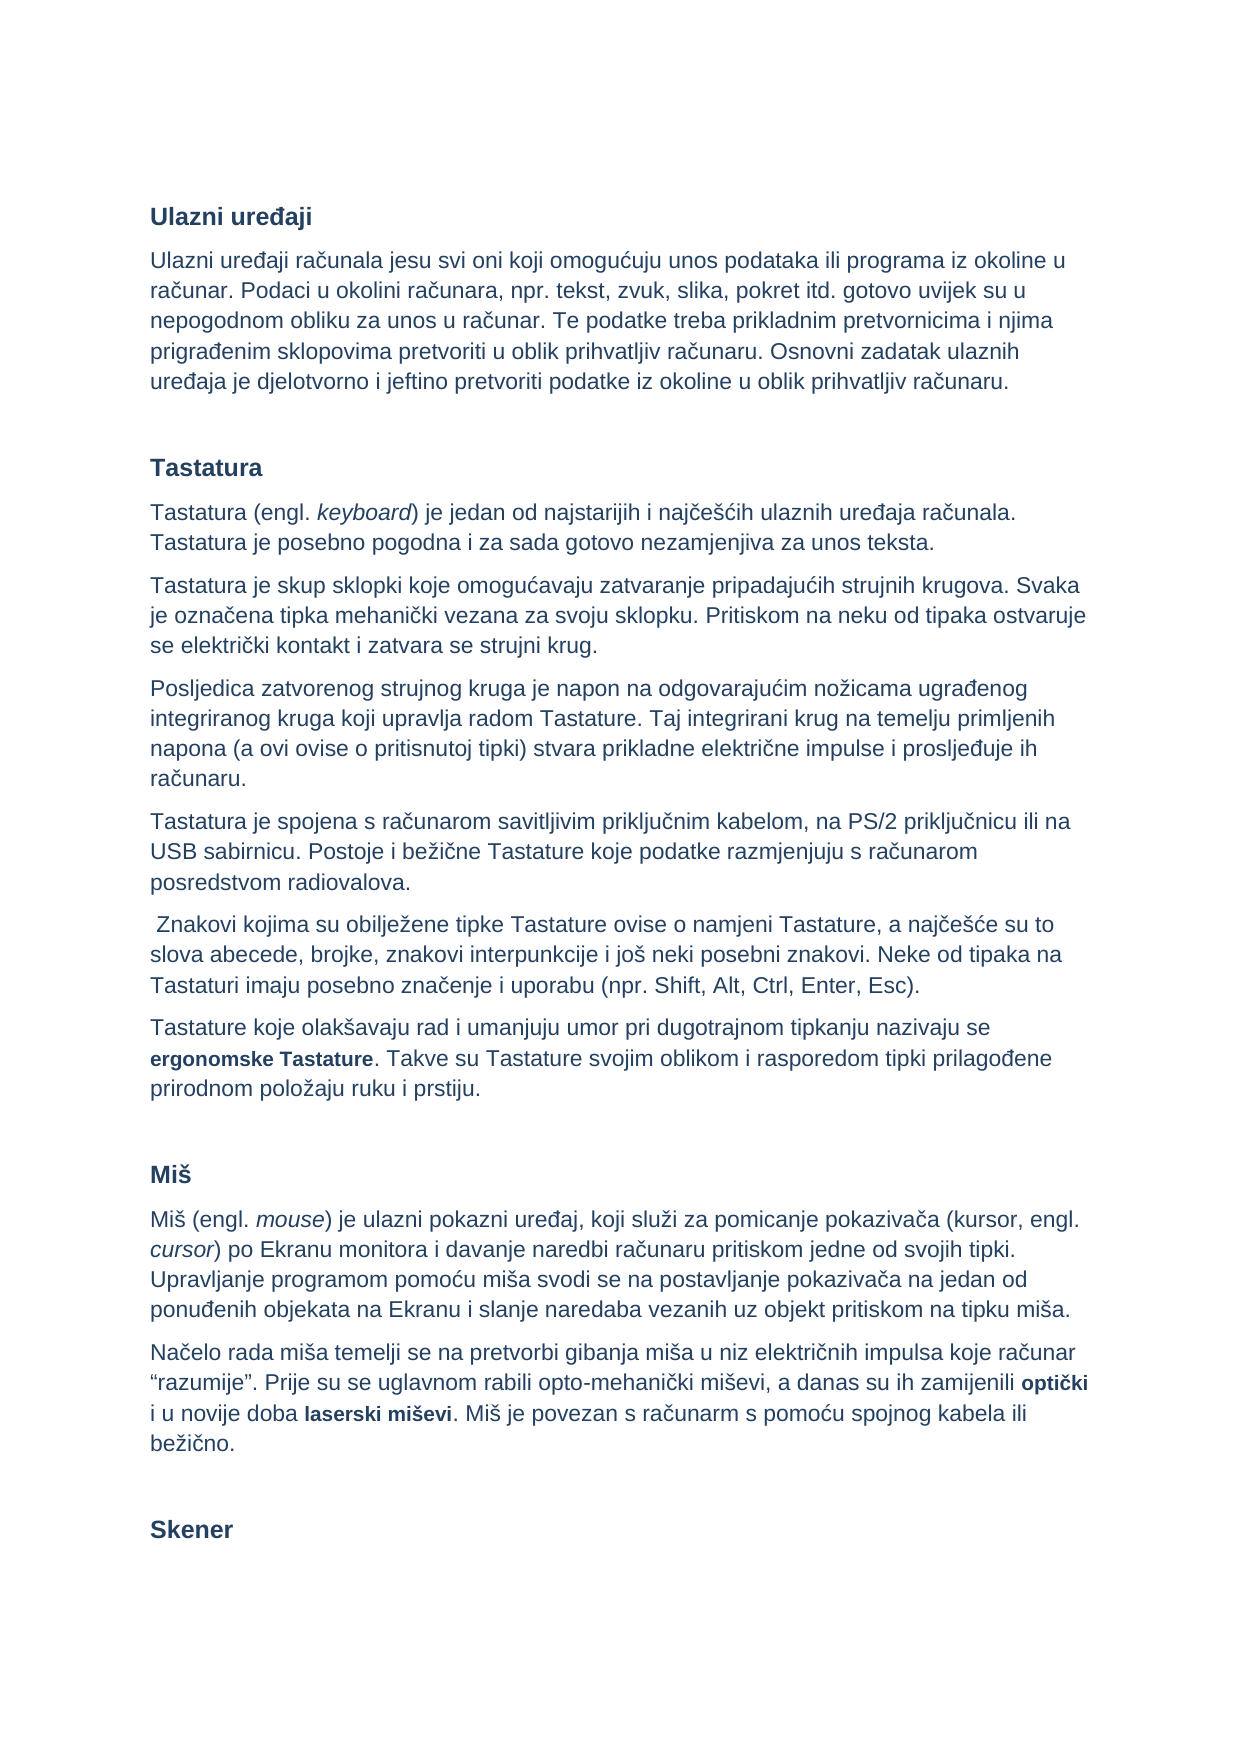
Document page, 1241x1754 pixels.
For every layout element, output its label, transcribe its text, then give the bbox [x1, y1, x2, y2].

text Tastatura (engl. keyboard) je jedan od najstarijih i najčešćih ulaznih uređaja računala. Tastatura je posebno pogodna i za sada gotovo nezamjenjiva za unos teksta. [150, 499, 1090, 555]
text Tastatura je spojena s računarom savitljivim priključnim kabelom, na PS/2 priključnicu ili na USB sabirnicu. Postoje i bežične Tastature koje podatke razmjenjuju s računarom posredstvom radiovalova. [150, 808, 1090, 895]
text Tastatura [150, 453, 1090, 482]
text Tastatura je skup sklopki koje omogućavaju zatvaranje pripadajućih strujnih krugova. Svaka je označena tipka mehanički vezana za svoju sklopku. Pritiskom na neku od tipaka ostvaruje se električki kontakt i zatvara se strujni krug. [150, 572, 1090, 658]
text Miš [150, 1160, 1090, 1189]
text Skener [150, 1515, 1090, 1544]
text Tastature koje olakšavaju rad i umanjuju umor pri dugotrajnom tipkanju nazivaju se ergonomske Tastature. Takve su Tastature svojim oblikom i rasporedom tipki prilagođene prirodnom položaju ruku i prstiju. [150, 1014, 1090, 1101]
text Znakovi kojima su obilježene tipke Tastature ovise o namjeni Tastature, a najčešće su to slova abecede, brojke, znakovi interpunkcije i još neki posebni znakovi. Neke od tipaka na Tastaturi imaju posebno značenje i uporabu (npr. Shift, Alt, Ctrl, Enter, Esc). [150, 911, 1090, 998]
text Ulazni uređaji [150, 201, 1090, 230]
text Ulazni uređaji računala jesu svi oni koji omogućuju unos podataka ili programa iz okoline u računar. Podaci u okolini računara, npr. tekst, zvuk, slika, pokret itd. gotovo uvijek su u nepogodnom obliku za unos u računar. Te podatke treba prikladnim pretvornicima i njima prigrađenim sklopovima pretvoriti u oblik prihvatljiv računaru. Osnovni zadatak ulaznih uređaja je djelotvorno i jeftino pretvoriti podatke iz okoline u oblik prihvatljiv računaru. [150, 247, 1090, 394]
text Posljedica zatvorenog strujnog kruga je napon na odgovarajućim nožicama ugrađenog integriranog kruga koji upravlja radom Tastature. Taj integrirani krug na temelju primljenih napona (a ovi ovise o pritisnutoj tipki) stvara prikladne električne impulse i prosljeđuje ih računaru. [150, 675, 1090, 792]
text Miš (engl. mouse) je ulazni pokazni uređaj, koji služi za pomicanje pokazivača (kursor, engl. cursor) po Ekranu monitora i davanje naredbi računaru pritiskom jedne od svojih tipki. Upravljanje programom pomoću miša svodi se na postavljanje pokazivača na jedan od ponuđenih objekata na Ekranu i slanje naredaba vezanih uz objekt pritiskom na tipku miša. [150, 1206, 1090, 1323]
text Načelo rada miša temelji se na pretvorbi gibanja miša u niz električnih impulsa koje računar “razumije”. Prije su se uglavnom rabili opto‑mehanički miševi, a danas su ih zamijenili optički i u novije doba laserski miševi. Miš je povezan s računarm s pomoću spojnog kabela ili bežično. [150, 1339, 1090, 1456]
